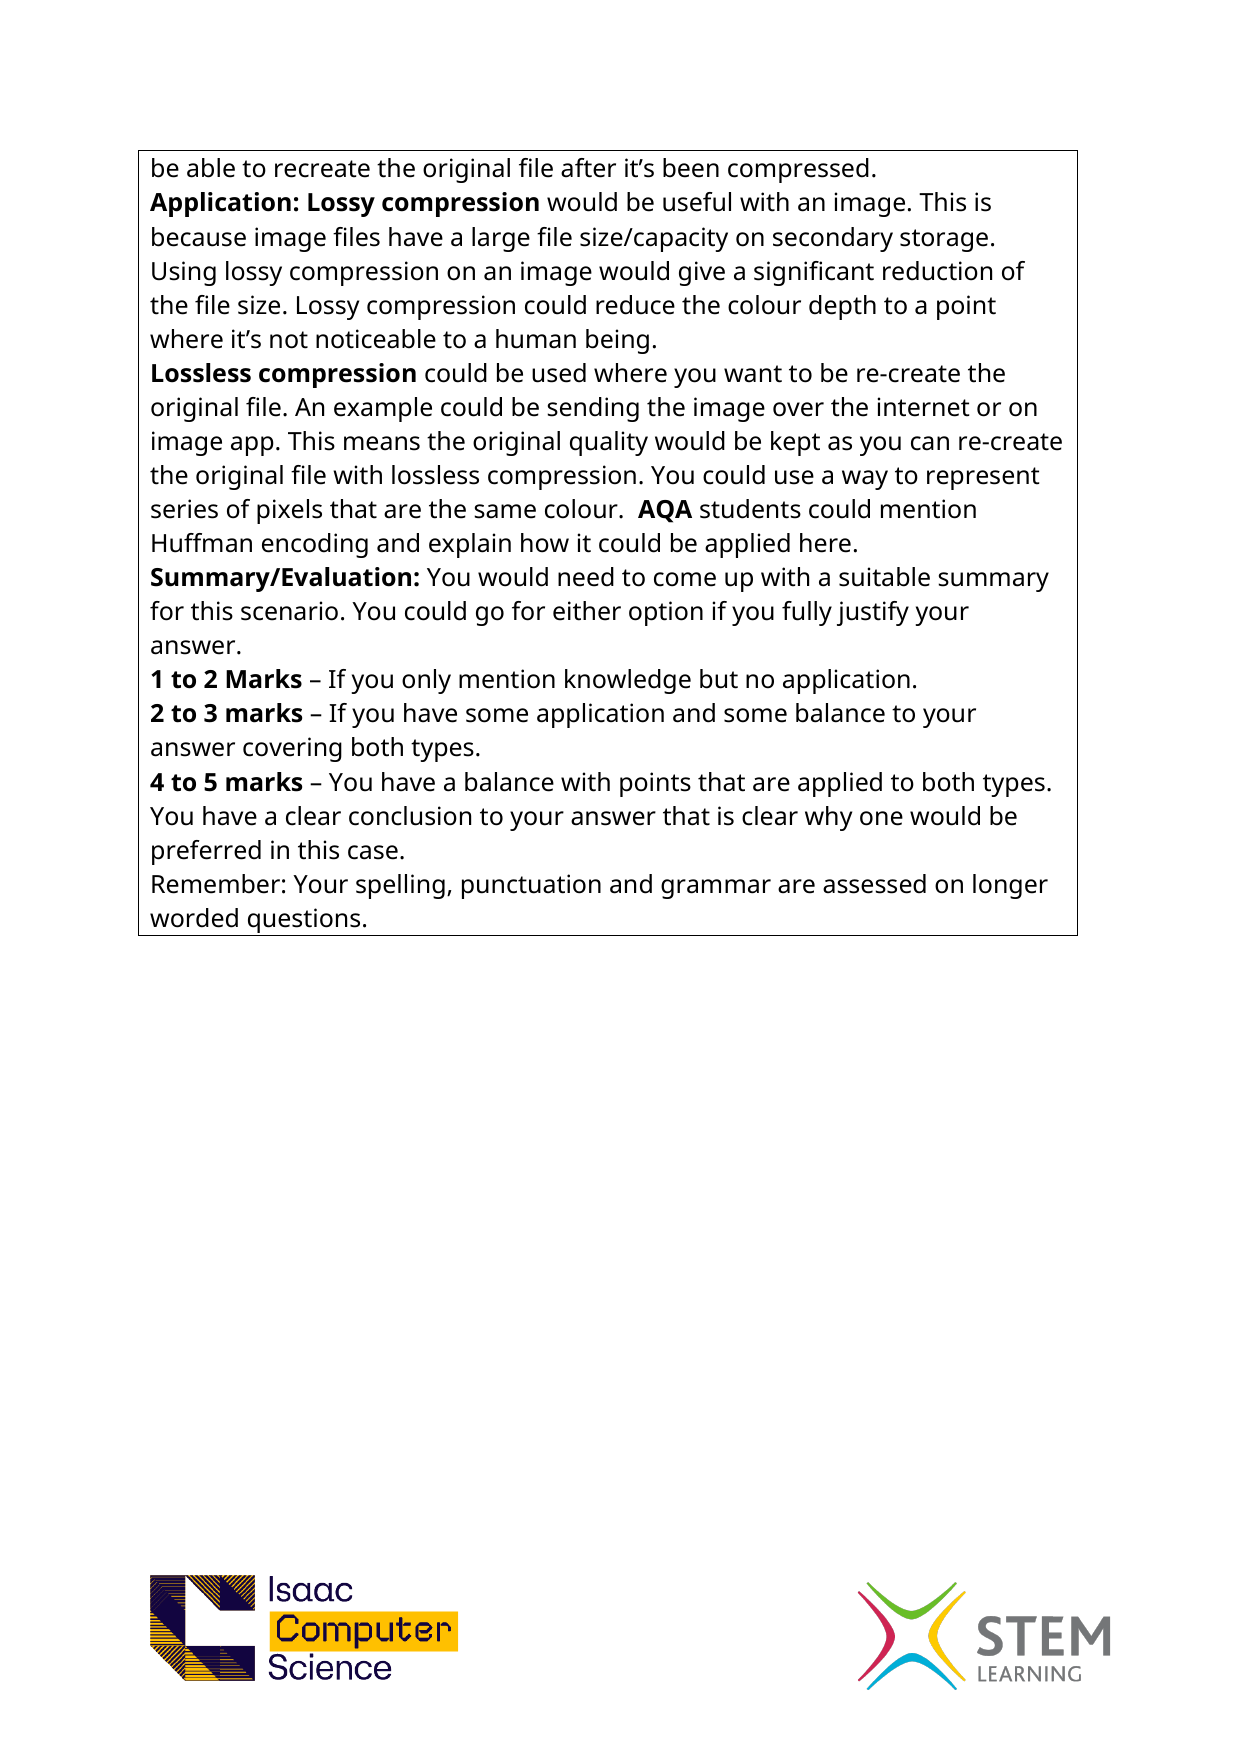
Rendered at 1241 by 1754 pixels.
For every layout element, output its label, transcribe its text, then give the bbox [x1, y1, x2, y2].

picture [150, 1575, 459, 1681]
picture [845, 1569, 1123, 1703]
